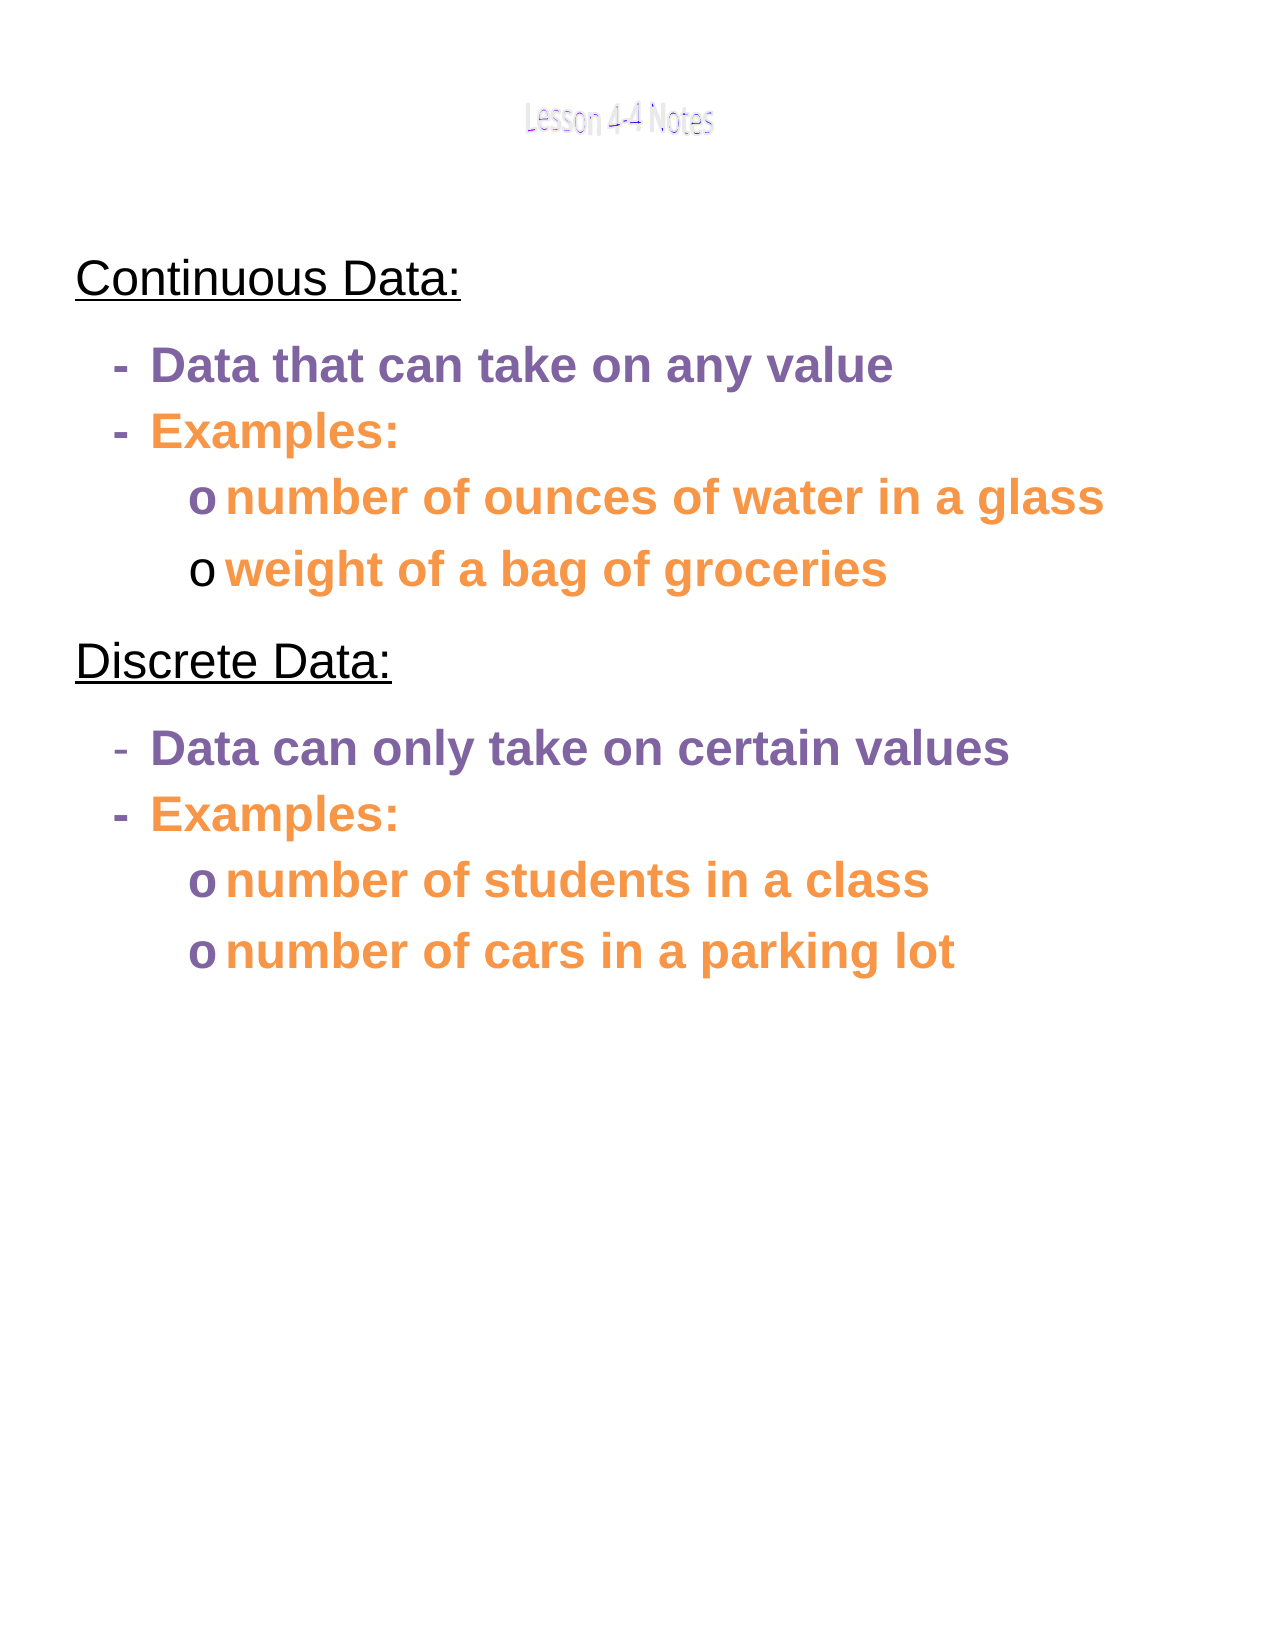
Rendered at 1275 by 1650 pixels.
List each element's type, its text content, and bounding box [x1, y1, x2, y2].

list Data that can take on any value [112, 336, 1200, 393]
list number of students in a class [187, 850, 1200, 912]
list number of ounces of water in a glass [187, 468, 1200, 530]
list Data can only take on certain values [112, 718, 1200, 775]
list number of cars in a parking lot [187, 921, 1200, 983]
text Discrete Data: [75, 631, 1200, 688]
text Continuous Data: [75, 249, 1200, 306]
list Examples: [112, 784, 1200, 841]
list Examples: [112, 402, 1200, 459]
list weight of a bag of groceries [187, 539, 1200, 601]
